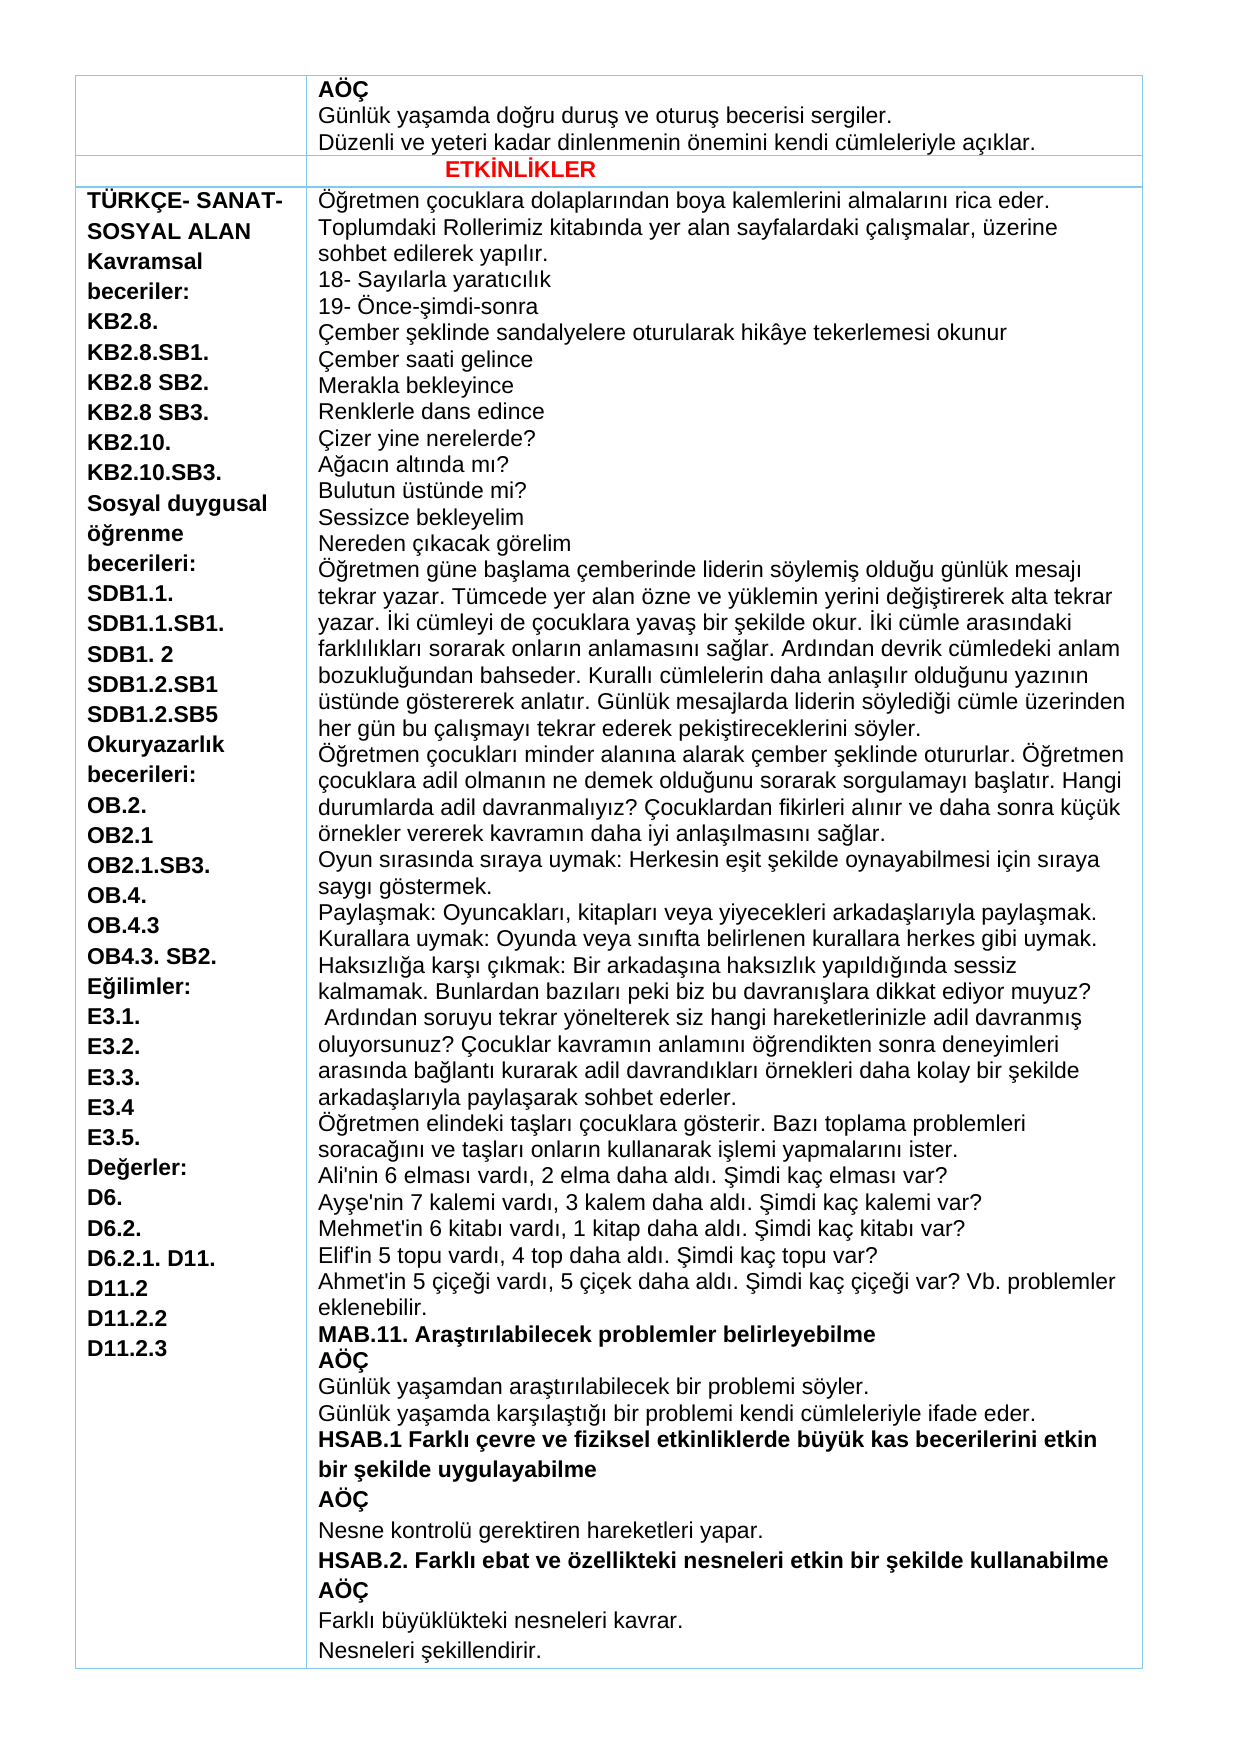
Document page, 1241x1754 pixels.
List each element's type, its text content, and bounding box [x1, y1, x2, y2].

table_cell [76, 156, 306, 186]
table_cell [76, 188, 306, 1668]
table_cell ETKİNLİKLER [307, 156, 1142, 186]
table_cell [307, 188, 1142, 1668]
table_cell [307, 76, 1142, 155]
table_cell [76, 76, 306, 155]
